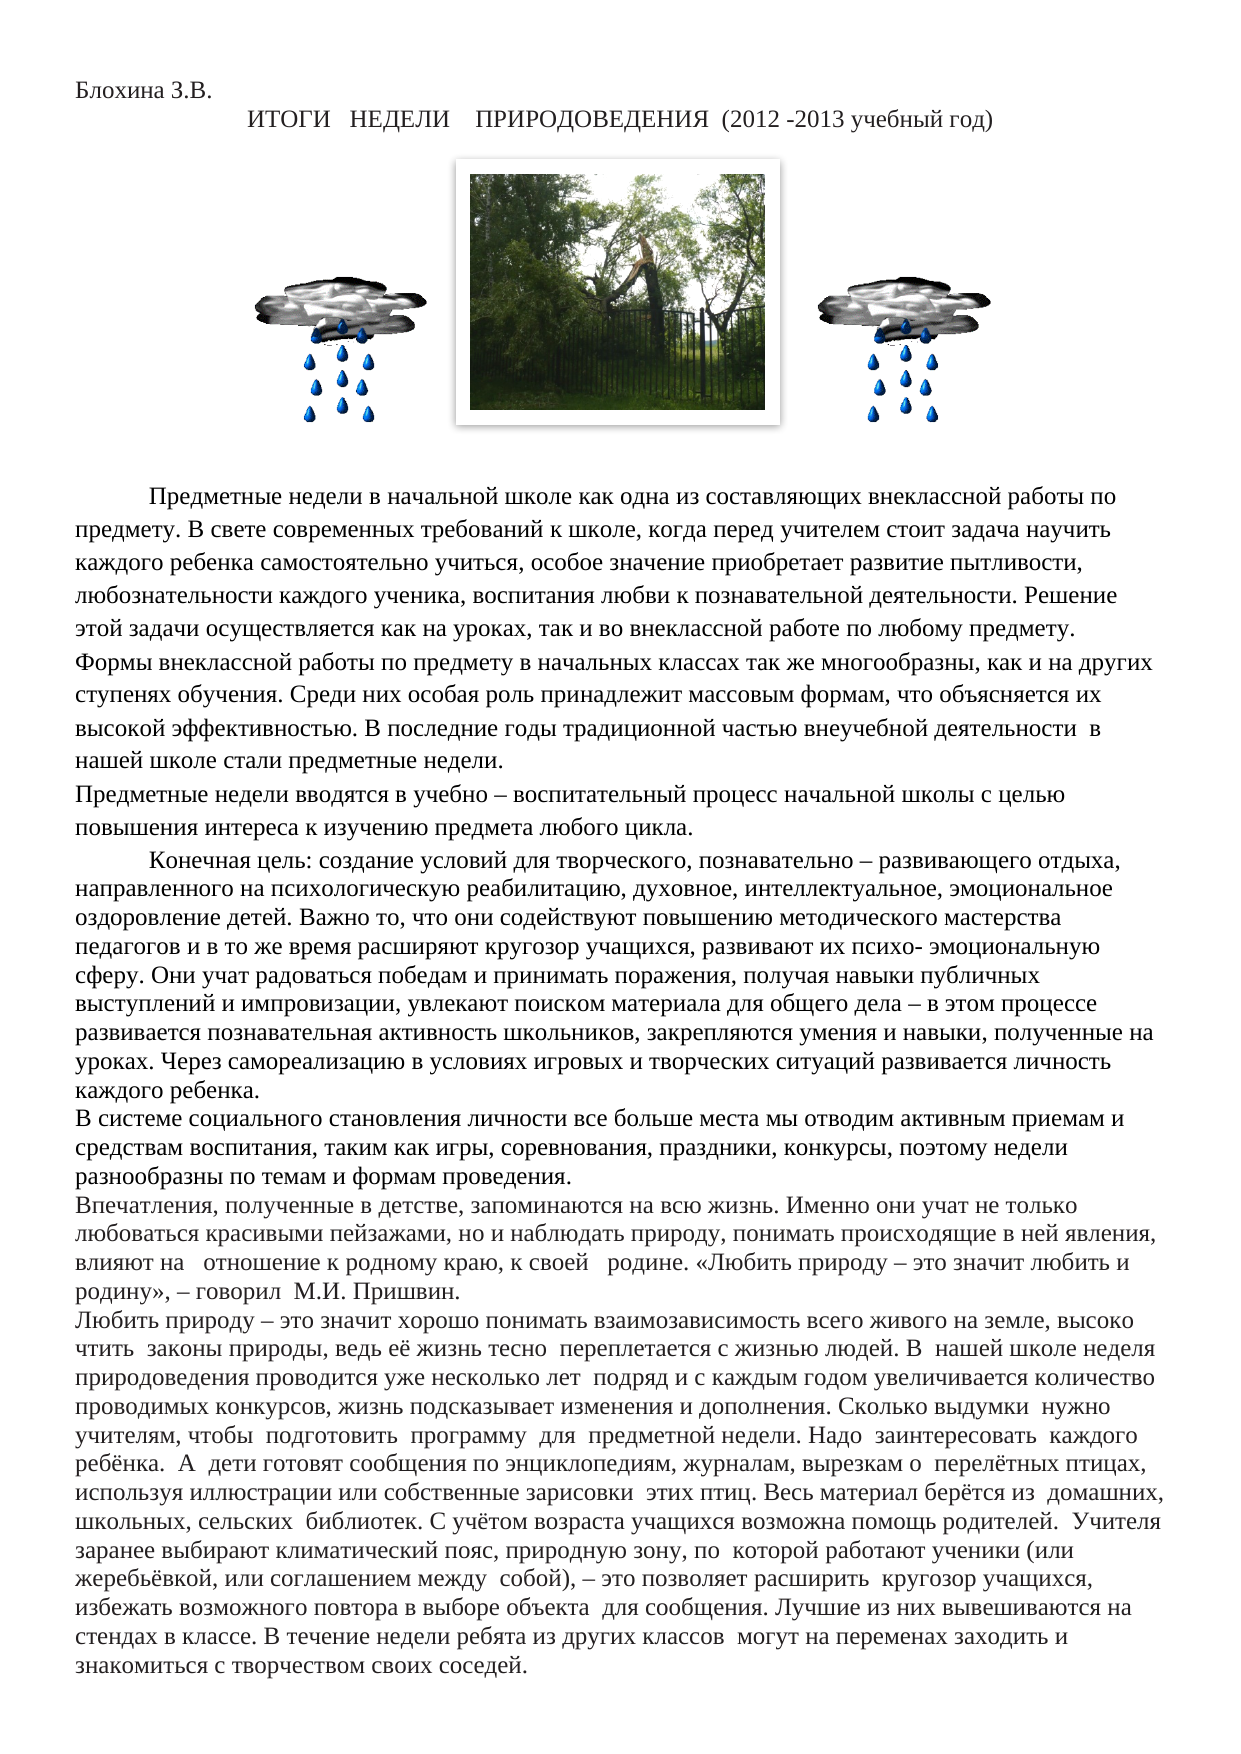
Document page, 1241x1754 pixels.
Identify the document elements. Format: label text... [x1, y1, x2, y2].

text Любить природу – это значит хорошо понимать взаимозависимость всего живого на земле, высоко чтить законы природы, ведь её жизнь тесно переплетается с жизнью людей. В нашей школе неделя природоведения проводится уже несколько лет подряд и с каждым годом увеличивается количество проводимых конкурсов, жизнь подсказывает изменения и дополнения. Сколько выдумки нужно учителям, чтобы подготовить программу для предметной недели. Надо заинтересовать каждого ребёнка. А дети готовят сообщения по энциклопедиям, журналам, вырезкам о перелётных птицах, используя иллюстрации или собственные зарисовки этих птиц. Весь материал берётся из домашних, школьных, сельских библиотек. С учётом возраста учащихся возможна помощь родителей. Учителя заранее выбирают климатический пояс, природную зону, по которой работают ученики (или жеребьёвкой, или соглашением между собой), – это позволяет расширить кругозор учащихся, избежать возможного повтора в выборе объекта для сообщения. Лучшие из них вывешиваются на стендах в классе. В течение недели ребята из других классов могут на переменах заходить и знакомиться с творчеством своих соседей. [75, 1305, 1165, 1678]
text ИТОГИ НЕДЕЛИ ПРИРОДОВЕДЕНИЯ (2012 -2013 учебный год) [75, 104, 1165, 132]
text Блохина З.В. [75, 75, 1165, 104]
picture [785, 246, 1019, 424]
picture [470, 174, 765, 410]
text Конечная цель: создание условий для творческого, познавательно – развивающего отдыха, направленного на психологическую реабилитацию, духовное, интеллектуальное, эмоциональное оздоровление детей. Важно то, что они содействуют повышению методического мастерства педагогов и в то же время расширяют кругозор учащихся, развивают их психо- эмоциональную сферу. Они учат радоваться победам и принимать поражения, получая навыки публичных выступлений и импровизации, увлекают поиском материала для общего дела – в этом процессе развивается познавательная активность школьников, закрепляются умения и навыки, полученные на уроках. Через самореализацию в условиях игровых и творческих ситуаций развивается личность каждого ребенка. В системе социального становления личности все больше места мы отводим активным приемам и средствам воспитания, таким как игры, соревнования, праздники, конкурсы, поэтому недели разнообразны по темам и формам проведения. Впечатления, полученные в детстве, запоминаются на всю жизнь. Именно они учат не только любоваться красивыми пейзажами, но и наблюдать природу, понимать происходящие в ней явления, влияют на отношение к родному краю, к своей родине. «Любить природу – это значит любить и родину», – говорил М.И. Пришвин. [75, 845, 1165, 1305]
text Предметные недели в начальной школе как одна из составляющих внеклассной работы по предмету. В свете современных требований к школе, когда перед учителем стоит задача научить каждого ребенка самостоятельно учиться, особое значение приобретает развитие пытливости, любознательности каждого ученика, воспитания любви к познавательной деятельности. Решение этой задачи осуществляется как на уроках, так и во внеклассной работе по любому предмету. Формы внеклассной работы по предмету в начальных классах так же многообразны, как и на других ступенях обучения. Среди них особая роль принадлежит массовым формам, что объясняется их высокой эффективностью. В последние годы традиционной частью внеучебной деятельности в нашей школе стали предметные недели. Предметные недели вводятся в учебно – воспитательный процесс начальной школы с целью повышения интереса к изучению предмета любого цикла. [75, 481, 1165, 840]
picture [222, 246, 455, 424]
